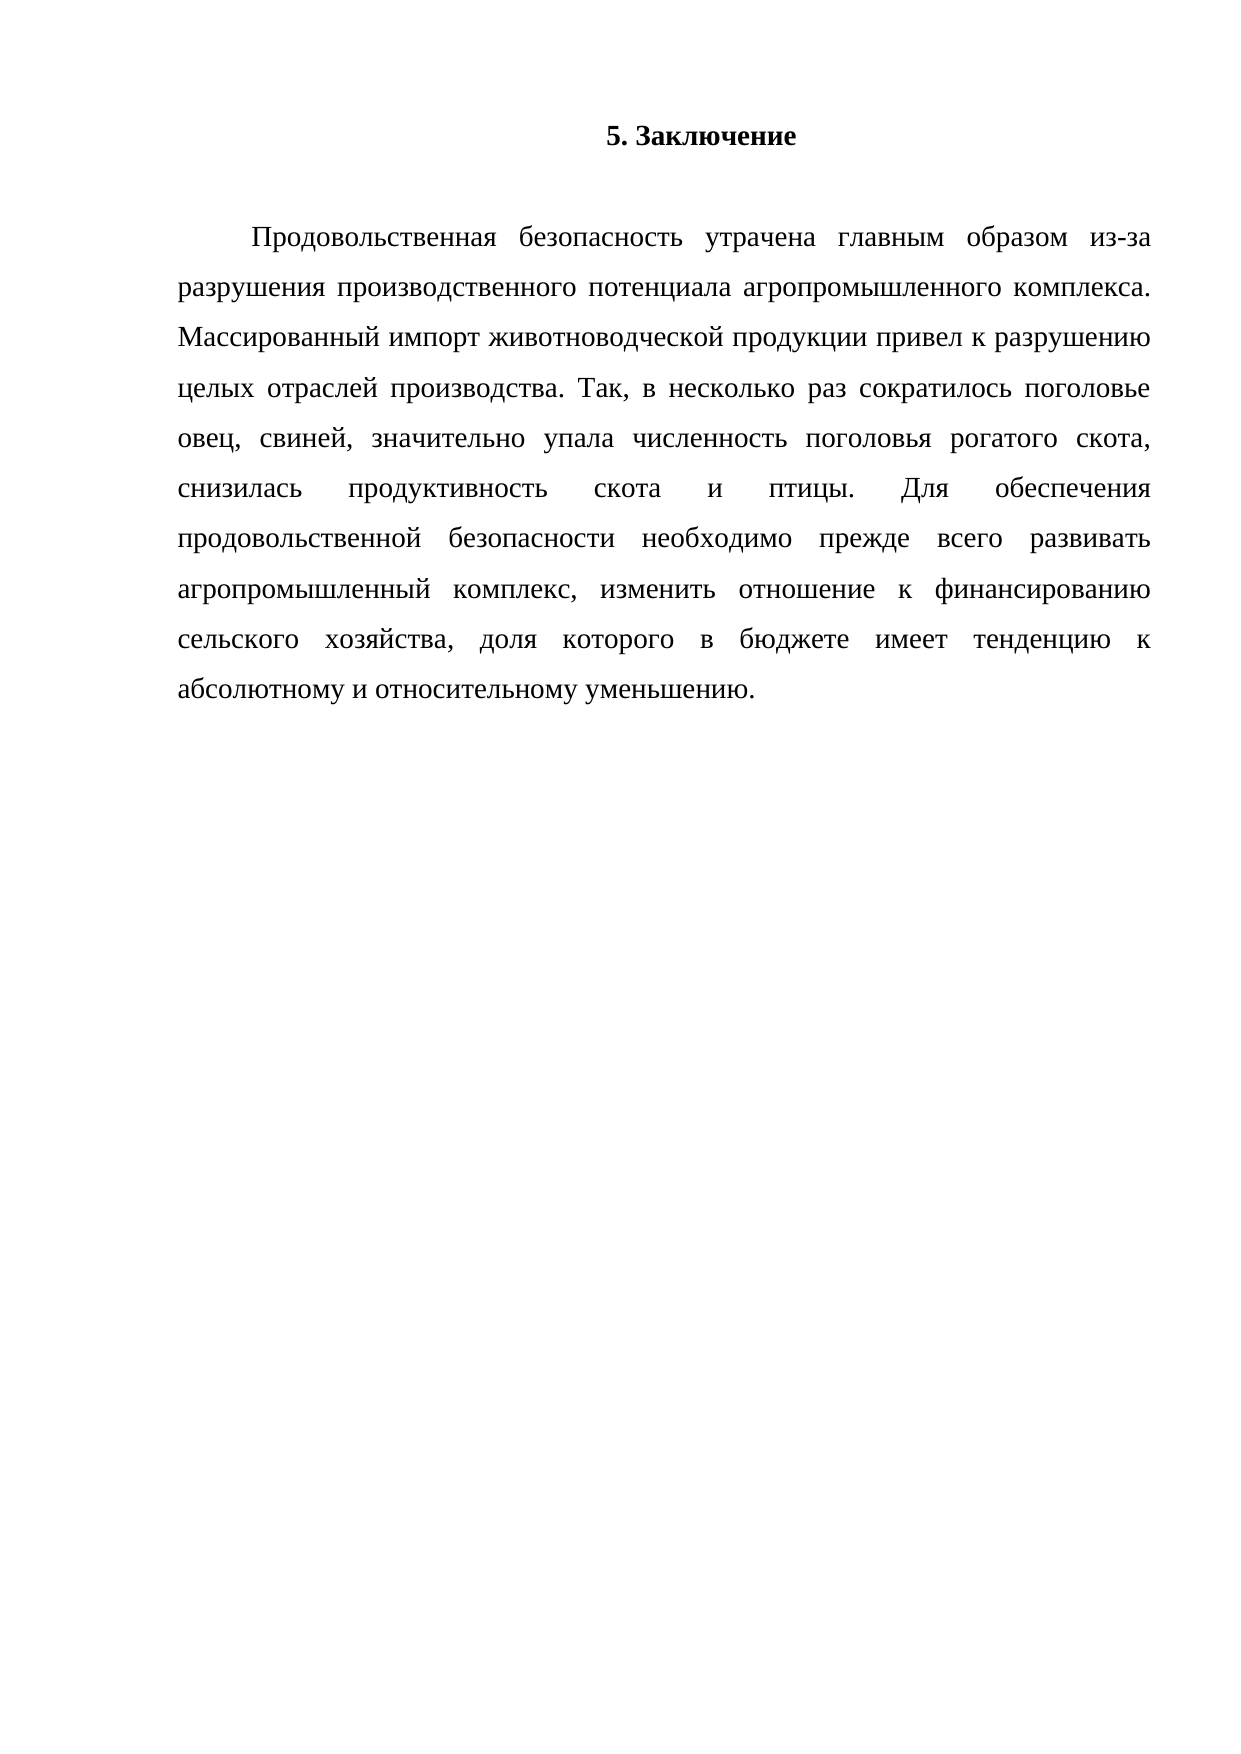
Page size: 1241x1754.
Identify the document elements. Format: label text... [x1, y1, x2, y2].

text 5. Заключение [177, 118, 1152, 152]
text Продовольственная безопасность утрачена главным образом из-за разрушения производственного потенциала агропромышленного комплекса. Массированный импорт животноводческой продукции привел к разрушению целых отраслей производства. Так, в несколько раз сократилось поголовье овец, свиней, значительно упала численность поголовья рогатого скота, снизилась продуктивность скота и птицы. Для обеспечения продовольственной безопасности необходимо прежде всего развивать агропромышленный комплекс, изменить отношение к финансированию сельского хозяйства, доля которого в бюджете имеет тенденцию к абсолютному и относительному уменьшению. [177, 219, 1152, 705]
